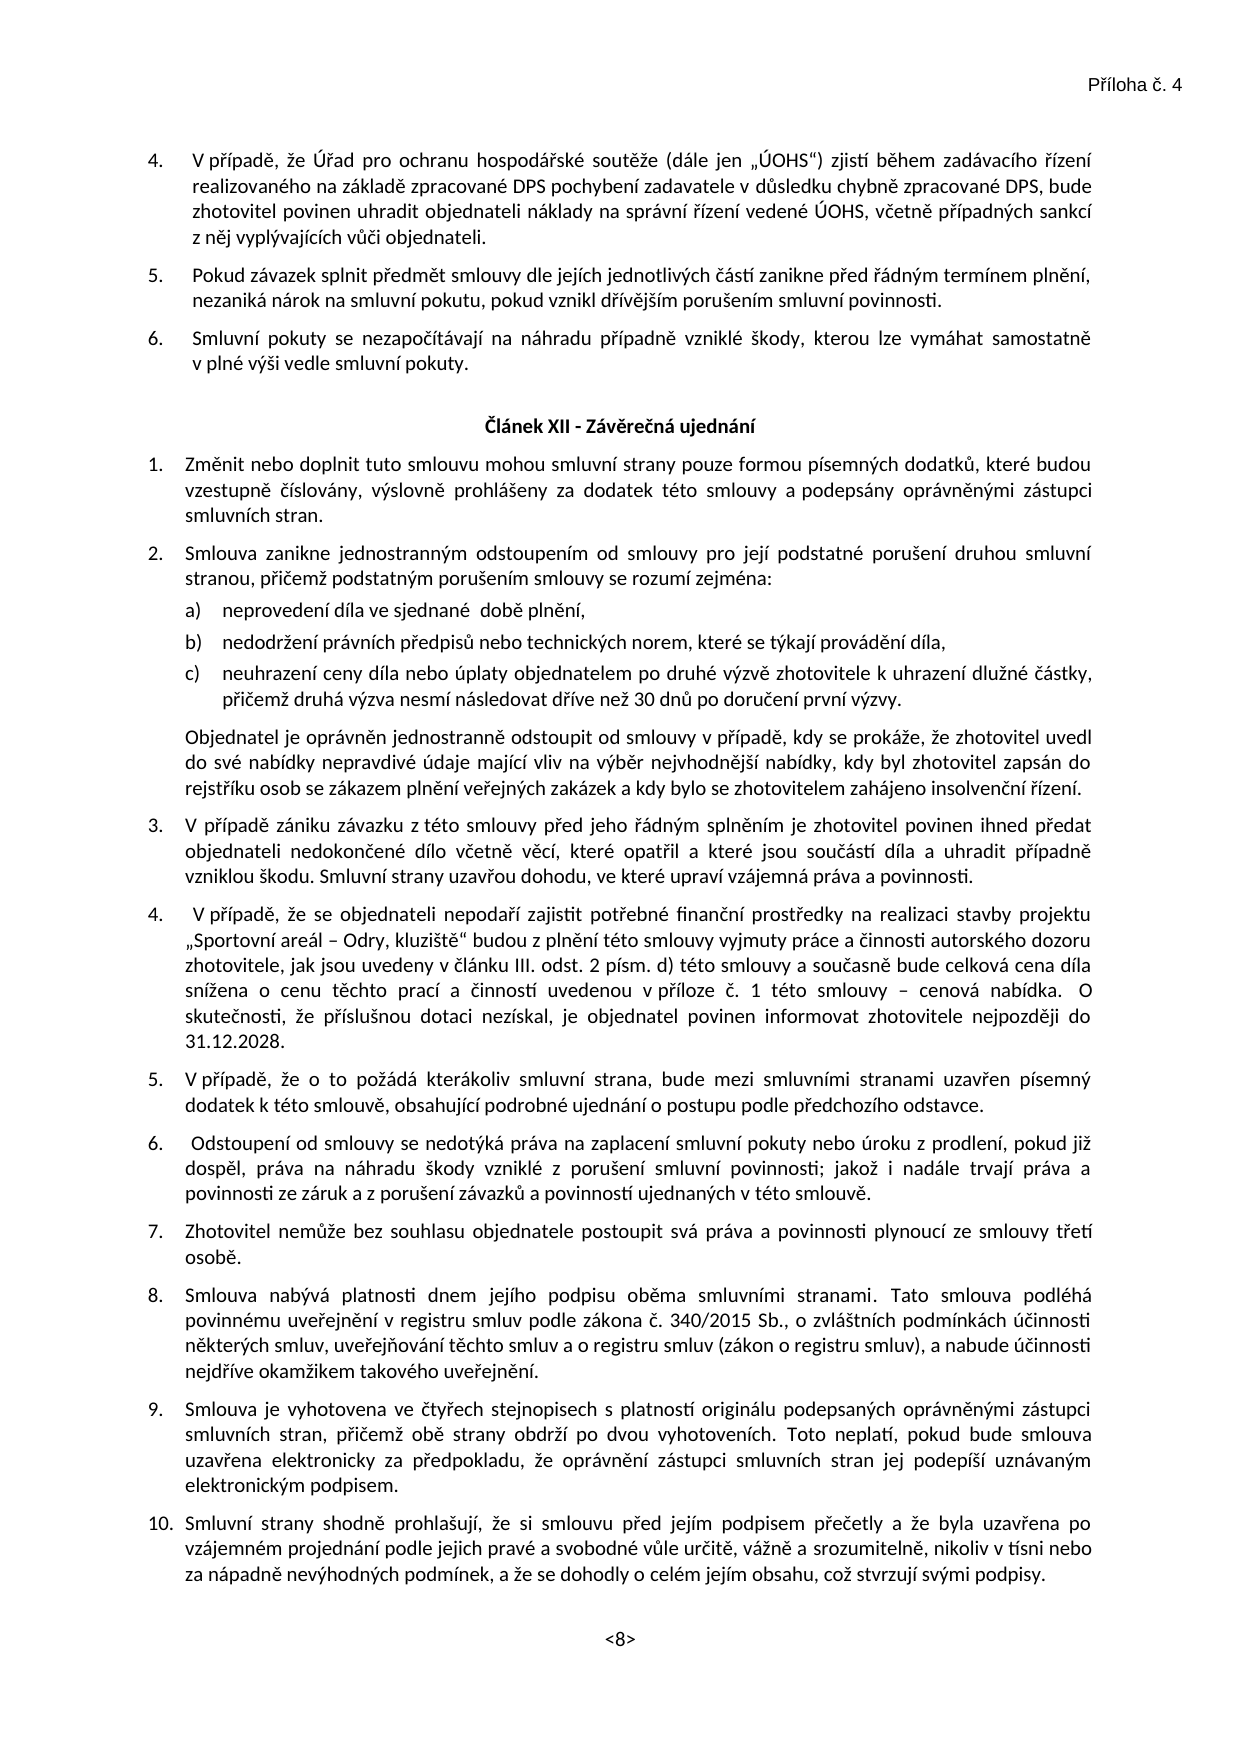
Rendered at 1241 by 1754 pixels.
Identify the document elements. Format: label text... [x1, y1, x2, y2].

list neuhrazení ceny díla nebo úplaty objednatelem po druhé výzvě zhotovitele k uhrazení dlužné částky, přičemž druhá výzva nesmí následovat dříve než 30 dnů po doručení první výzvy. [185, 661, 1092, 711]
list Zhotovitel nemůže bez souhlasu objednatele postoupit svá práva a povinnosti plynoucí ze smlouvy třetí osobě. [148, 1218, 1092, 1269]
list V případě, že Úřad pro ochranu hospodářské soutěže (dále jen „ÚOHS“) zjistí během zadávacího řízení realizovaného na základě zpracované DPS pochybení zadavatele v důsledku chybně zpracované DPS, bude zhotovitel povinen uhradit objednateli náklady na správní řízení vedené ÚOHS, včetně případných sankcí z něj vyplývajících vůči objednateli. [148, 148, 1092, 249]
list neprovedení díla ve sjednané době plnění, [185, 597, 1092, 623]
list Smlouva zanikne jednostranným odstoupením od smlouvy pro její podstatné porušení druhou smluvní stranou, přičemž podstatným porušením smlouvy se rozumí zejména: [148, 540, 1092, 591]
list Smluvní pokuty se nezapočítávají na náhradu případně vzniklé škody, kterou lze vymáhat samostatně v plné výši vedle smluvní pokuty. [148, 325, 1092, 376]
list Smlouva nabývá platnosti dnem jejího podpisu oběma smluvními stranami. Tato smlouva podléhá povinnému uveřejnění v registru smluv podle zákona č. 340/2015 Sb., o zvláštních podmínkách účinnosti některých smluv, uveřejňování těchto smluv a o registru smluv (zákon o registru smluv), a nabude účinnosti nejdříve okamžikem takového uveřejnění. [148, 1282, 1092, 1383]
list Smluvní strany shodně prohlašují, že si smlouvu před jejím podpisem přečetly a že byla uzavřena po vzájemném projednání podle jejich pravé a svobodné vůle určitě, vážně a srozumitelně, nikoliv v tísni nebo za nápadně nevýhodných podmínek, a že se dohodly o celém jejím obsahu, což stvrzují svými podpisy. [148, 1510, 1092, 1586]
list Odstoupení od smlouvy se nedotýká práva na zaplacení smluvní pokuty nebo úroku z prodlení, pokud již dospěl, práva na náhradu škody vzniklé z porušení smluvní povinnosti; jakož i nadále trvají práva a povinnosti ze záruk a z porušení závazků a povinností ujednaných v této smlouvě. [148, 1130, 1092, 1206]
list Smlouva je vyhotovena ve čtyřech stejnopisech s platností originálu podepsaných oprávněnými zástupci smluvních stran, přičemž obě strany obdrží po dvou vyhotoveních. Toto neplatí, pokud bude smlouva uzavřena elektronicky za předpokladu, že oprávnění zástupci smluvních stran jej podepíší uznávaným elektronickým podpisem. [148, 1396, 1092, 1498]
list Pokud závazek splnit předmět smlouvy dle jejích jednotlivých částí zanikne před řádným termínem plnění, nezaniká nárok na smluvní pokutu, pokud vznikl dřívějším porušením smluvní povinnosti. [148, 262, 1092, 313]
list nedodržení právních předpisů nebo technických norem, které se týkají provádění díla, [185, 629, 1092, 654]
list Objednatel je oprávněn jednostranně odstoupit od smlouvy v případě, kdy se prokáže, že zhotovitel uvedl do své nabídky nepravdivé údaje mající vliv na výběr nejvhodnější nabídky, kdy byl zhotovitel zapsán do rejstříku osob se zákazem plnění veřejných zakázek a kdy bylo se zhotovitelem zahájeno insolvenční řízení. [185, 724, 1092, 800]
list V případě, že se objednateli nepodaří zajistit potřebné finanční prostředky na realizaci stavby projektu „Sportovní areál – Odry, kluziště“ budou z plnění této smlouvy vyjmuty práce a činnosti autorského dozoru zhotovitele, jak jsou uvedeny v článku III. odst. 2 písm. d) této smlouvy a současně bude celková cena díla snížena o cenu těchto prací a činností uvedenou v příloze č. 1 této smlouvy – cenová nabídka. O skutečnosti, že příslušnou dotaci nezískal, je objednatel povinen informovat zhotovitele nejpozději do 31.12.2028. [148, 901, 1092, 1054]
list V případě zániku závazku z této smlouvy před jeho řádným splněním je zhotovitel povinen ihned předat objednateli nedokončené dílo včetně věcí, které opatřil a které jsou součástí díla a uhradit případně vzniklou škodu. Smluvní strany uzavřou dohodu, ve které upraví vzájemná práva a povinnosti. [148, 813, 1092, 889]
text Článek XII - Závěrečná ujednání [148, 413, 1092, 439]
list Změnit nebo doplnit tuto smlouvu mohou smluvní strany pouze formou písemných dodatků, které budou vzestupně číslovány, výslovně prohlášeny za dodatek této smlouvy a podepsány oprávněnými zástupci smluvních stran. [148, 451, 1092, 528]
list V případě, že o to požádá kterákoliv smluvní strana, bude mezi smluvními stranami uzavřen písemný dodatek k této smlouvě, obsahující podrobné ujednání o postupu podle předchozího odstavce. [148, 1066, 1092, 1117]
